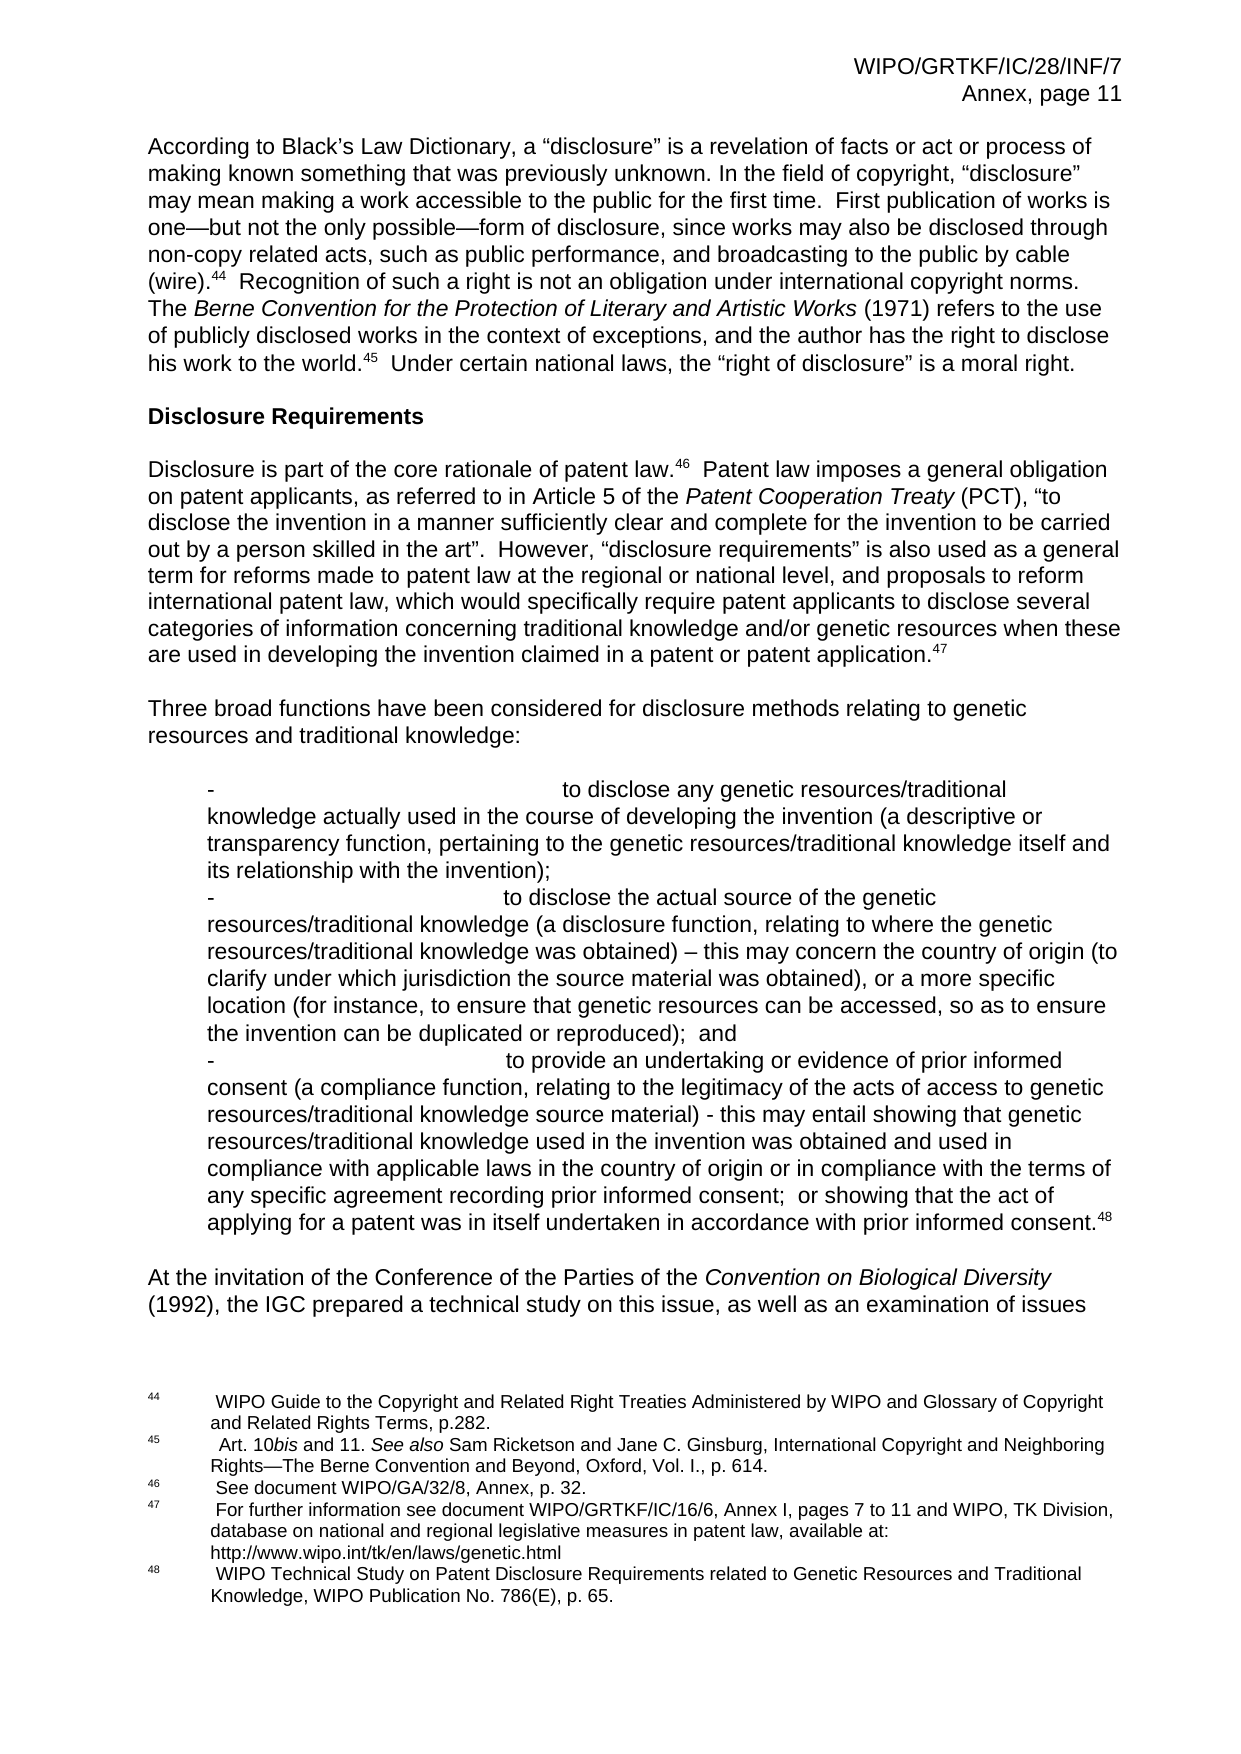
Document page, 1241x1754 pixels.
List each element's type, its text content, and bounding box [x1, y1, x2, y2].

text Three broad functions have been considered for disclosure methods relating to genetic resources and traditional knowledge: [148, 694, 1122, 748]
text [148, 1263, 1122, 1317]
text Disclosure Requirements [148, 402, 1122, 429]
text According to Black’s Law Dictionary, a “disclosure” is a revelation of facts or act or process of making known something that was previously unknown. In the field of copyright, “disclosure” may mean making a work accessible to the public for the first time. First publication of works is one—but not the only possible—form of disclosure, since works may also be disclosed through non-copy related acts, such as public performance, and broadcasting to the public by cable (wire). Recognition of such a right is not an obligation under international copyright norms. The Berne Convention for the Protection of Literary and Artistic Works (1971) refers to the use of publicly disclosed works in the context of exceptions, and the author has the right to disclose his work to the world. Under certain national laws, the “right of disclosure” is a moral right. [148, 132, 1122, 376]
list to disclose the actual source of the genetic resources/traditional knowledge (a disclosure function, relating to where the genetic resources/traditional knowledge was obtained) – this may concern the country of origin (to clarify under which jurisdiction the source material was obtained), or a more specific location (for instance, to ensure that genetic resources can be accessed, so as to ensure the invention can be duplicated or reproduced); and [207, 884, 1122, 1046]
list to disclose any genetic resources/traditional knowledge actually used in the course of developing the invention (a descriptive or transparency function, pertaining to the genetic resources/traditional knowledge itself and its relationship with the invention); [207, 776, 1122, 884]
list to provide an undertaking or evidence of prior informed consent (a compliance function, relating to the legitimacy of the acts of access to genetic resources/traditional knowledge source material) - this may entail showing that genetic resources/traditional knowledge used in the invention was obtained and used in compliance with applicable laws in the country of origin or in compliance with the terms of any specific agreement recording prior informed consent; or showing that the act of applying for a patent was in itself undertaken in accordance with prior informed consent. [207, 1046, 1122, 1236]
text Disclosure is part of the core rationale of patent law. Patent law imposes a general obligation on patent applicants, as referred to in Article 5 of the Patent Cooperation Treaty (PCT), “to disclose the invention in a manner sufficiently clear and complete for the invention to be carried out by a person skilled in the art”. However, “disclosure requirements” is also used as a general term for reforms made to patent law at the regional or national level, and proposals to reform international patent law, which would specifically require patent applicants to disclose several categories of information concerning traditional knowledge and/or genetic resources when these are used in developing the invention claimed in a patent or patent application. [148, 456, 1122, 667]
